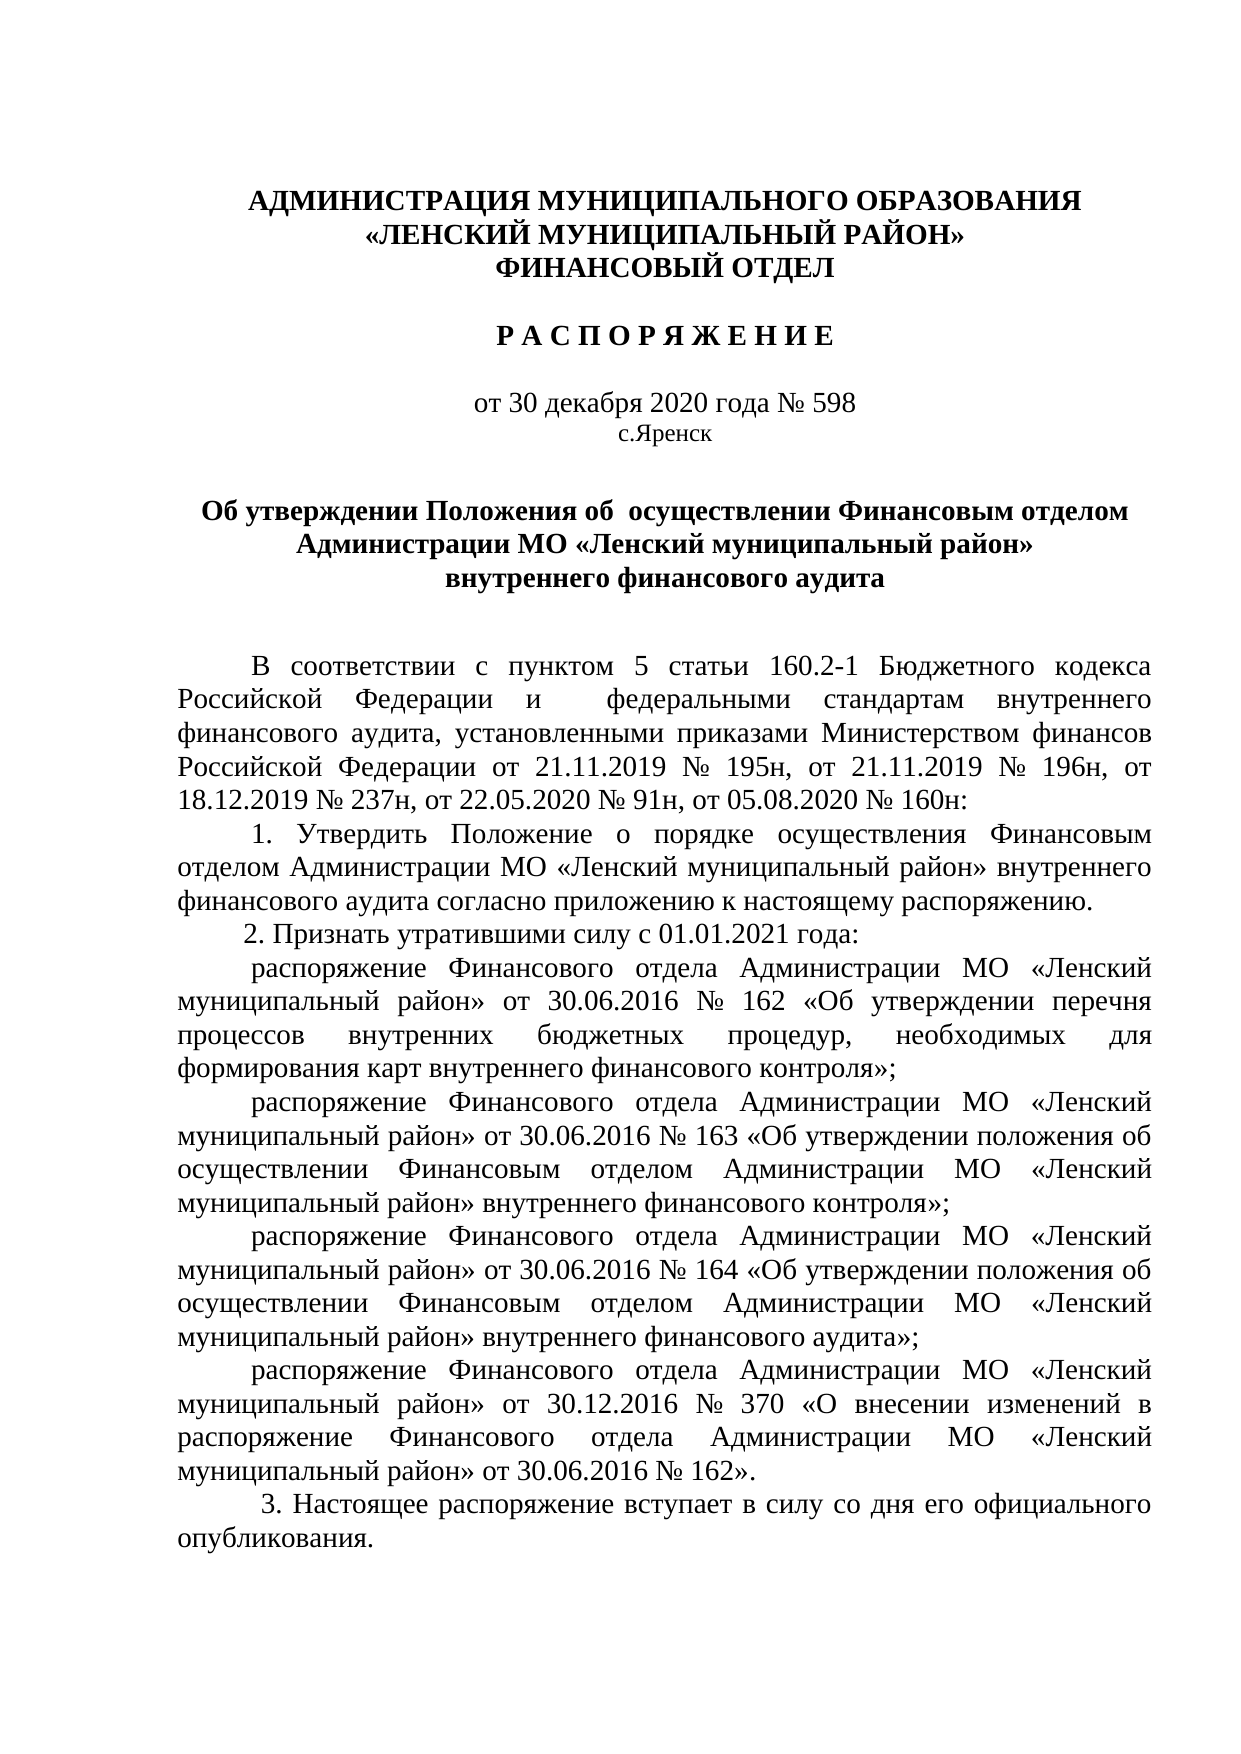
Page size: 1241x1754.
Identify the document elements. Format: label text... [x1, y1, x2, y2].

text распоряжение Финансового отдела Администрации МО «Ленский муниципальный район» от 30.06.2016 № 163 «Об утверждении положения об осуществлении Финансовым отделом Администрации МО «Ленский муниципальный район» внутреннего финансового контроля»; [177, 1084, 1153, 1218]
text ФИНАНСОВЫЙ ОТДЕЛ [177, 251, 1153, 284]
text 1. Утвердить Положение о порядке осуществления Финансовым отделом Администрации МО «Ленский муниципальный район» внутреннего финансового аудита согласно приложению к настоящему распоряжению. [177, 816, 1153, 916]
text 3. Настоящее распоряжение вступает в силу со дня его официального опубликования. [177, 1487, 1153, 1554]
text с.Яренск [177, 418, 1153, 447]
text «ЛЕНСКИЙ МУНИЦИПАЛЬНЫЙ РАЙОН» [177, 217, 1153, 251]
text АДМИНИСТРАЦИЯ МУНИЦИПАЛЬНОГО ОБРАЗОВАНИЯ [177, 183, 1153, 217]
text распоряжение Финансового отдела Администрации МО «Ленский муниципальный район» от 30.12.2016 № 370 «О внесении изменений в распоряжение Финансового отдела Администрации МО «Ленский муниципальный район» от 30.06.2016 № 162». [177, 1352, 1153, 1487]
text В соответствии с пунктом 5 статьи 160.2-1 Бюджетного кодекса Российской Федерации и федеральными стандартам внутреннего финансового аудита, установленными приказами Министерством финансов Российской Федерации от 21.11.2019 № 195н, от 21.11.2019 № 196н, от 18.12.2019 № 237н, от 22.05.2020 № 91н, от 05.08.2020 № 160н: [177, 648, 1153, 816]
text распоряжение Финансового отдела Администрации МО «Ленский муниципальный район» от 30.06.2016 № 164 «Об утверждении положения об осуществлении Финансовым отделом Администрации МО «Ленский муниципальный район» внутреннего финансового аудита»; [177, 1218, 1153, 1352]
text внутреннего финансового аудита [177, 560, 1153, 594]
text распоряжение Финансового отдела Администрации МО «Ленский муниципальный район» от 30.06.2016 № 162 «Об утверждении перечня процессов внутренних бюджетных процедур, необходимых для формирования карт внутреннего финансового контроля»; [177, 950, 1153, 1084]
text Об утверждении Положения об осуществлении Финансовым отделом Администрации МО «Ленский муниципальный район» [177, 493, 1153, 560]
text Р А С П О Р Я Ж Е Н И Е [177, 318, 1153, 351]
text от 30 декабря 2020 года № 598 [177, 385, 1153, 418]
text 2. Признать утратившими силу с 01.01.2021 года: [177, 916, 1153, 950]
